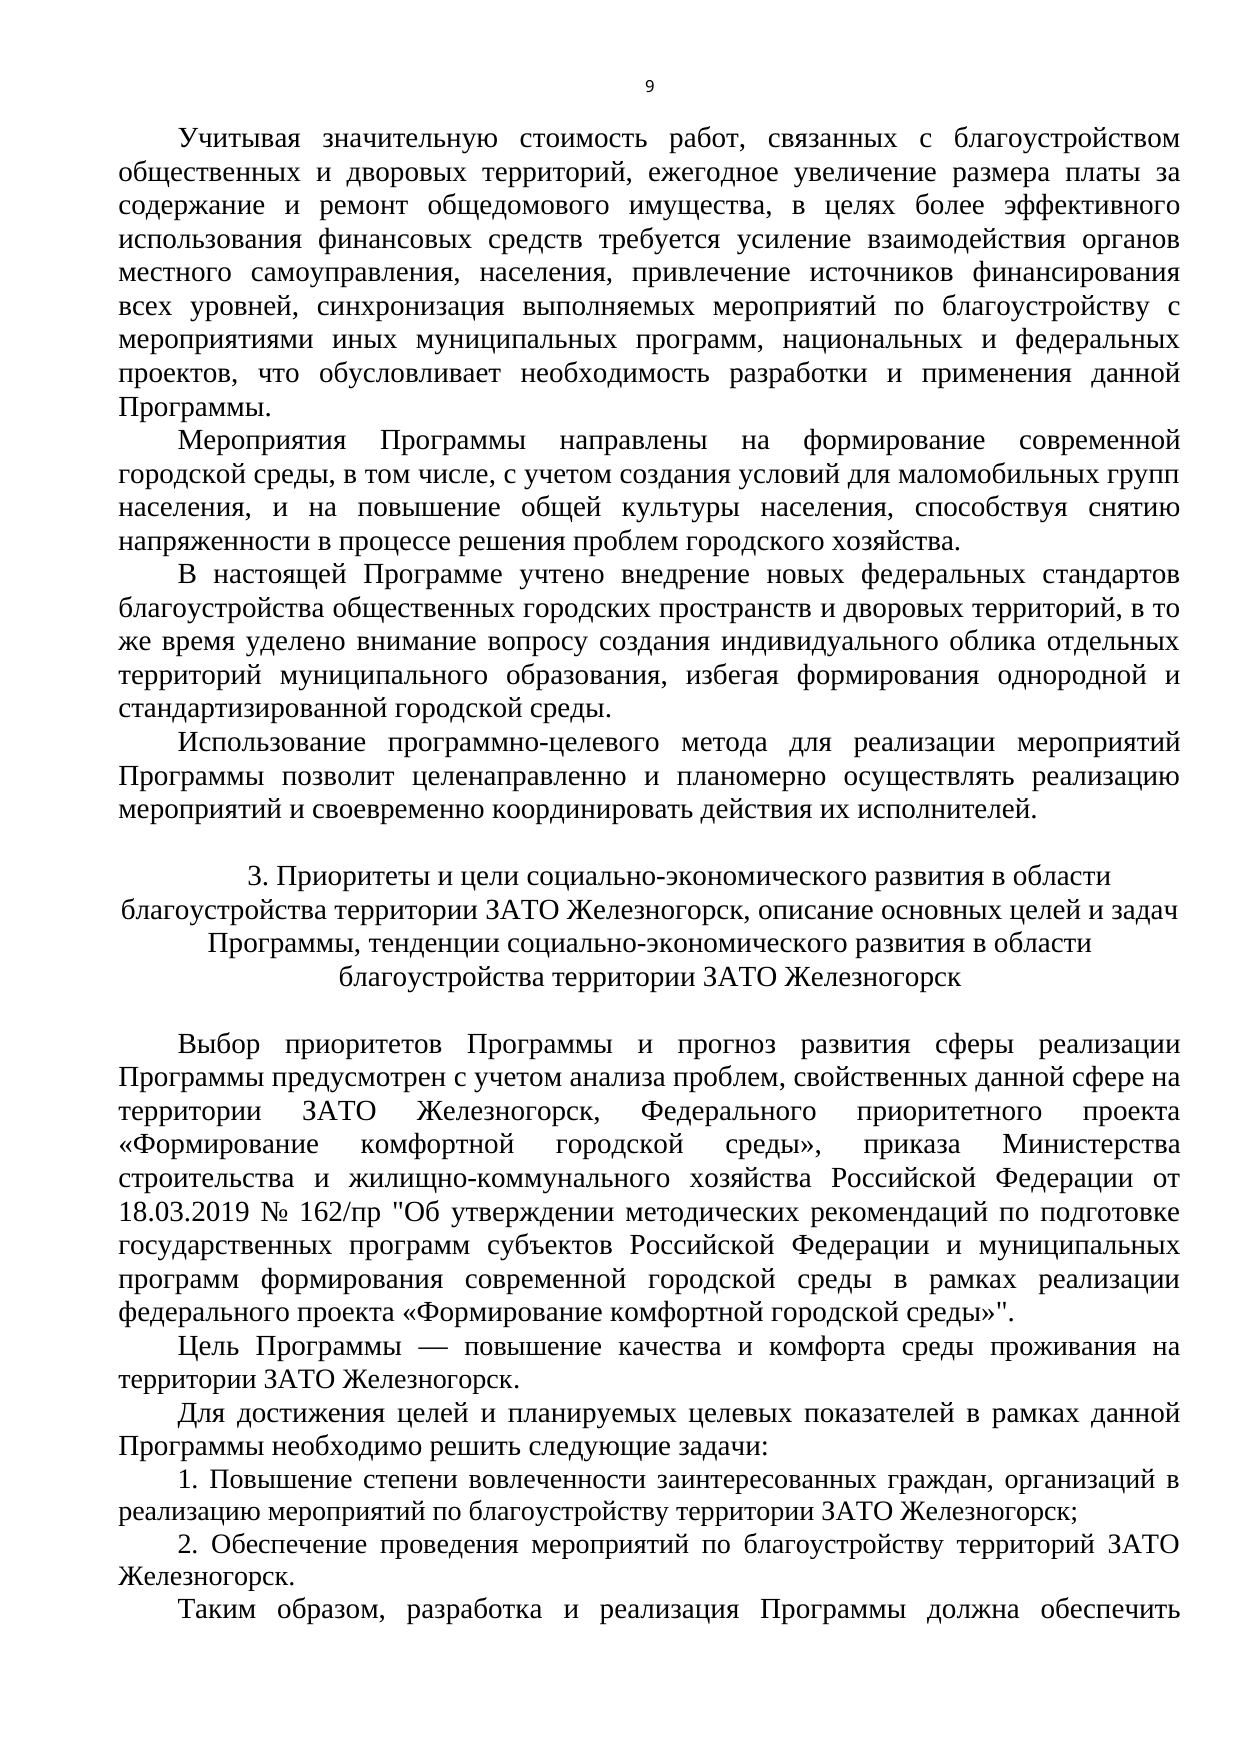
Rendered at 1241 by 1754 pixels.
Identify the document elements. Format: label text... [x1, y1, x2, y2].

text Мероприятия Программы направлены на формирование современной городской среды, в том числе, с учетом создания условий для маломобильных групп населения, и на повышение общей культуры населения, способствуя снятию напряженности в процессе решения проблем городского хозяйства. [118, 422, 1181, 556]
text Для достижения целей и планируемых целевых показателей в рамках данной Программы необходимо решить следующие задачи: [118, 1395, 1181, 1462]
text Цель Программы — повышение качества и комфорта среды проживания на территории ЗАТО Железногорск. [118, 1328, 1181, 1395]
text Использование программно-целевого метода для реализации мероприятий Программы позволит целенаправленно и планомерно осуществлять реализацию мероприятий и своевременно координировать действия их исполнителей. [118, 724, 1181, 825]
text 2. Обеспечение проведения мероприятий по благоустройству территорий ЗАТО Железногорск. [118, 1527, 1181, 1592]
text Учитывая значительную стоимость работ, связанных с благоустройством общественных и дворовых территорий, ежегодное увеличение размера платы за содержание и ремонт общедомового имущества, в целях более эффективного использования финансовых средств требуется усиление взаимодействия органов местного самоуправления, населения, привлечение источников финансирования всех уровней, синхронизация выполняемых мероприятий по благоустройству с мероприятиями иных муниципальных программ, национальных и федеральных проектов, что обусловливает необходимость разработки и применения данной Программы. [118, 120, 1181, 422]
subtitle 3. Приоритеты и цели социально-экономического развития в области благоустройства территории ЗАТО Железногорск, описание основных целей и задач Программы, тенденции социально-экономического развития в области благоустройства территории ЗАТО Железногорск [118, 858, 1181, 992]
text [118, 1592, 1181, 1625]
text В настоящей Программе учтено внедрение новых федеральных стандартов благоустройства общественных городских пространств и дворовых территорий, в то же время уделено внимание вопросу создания индивидуального облика отдельных территорий муниципального образования, избегая формирования однородной и стандартизированной городской среды. [118, 556, 1181, 724]
text Выбор приоритетов Программы и прогноз развития сферы реализации Программы предусмотрен с учетом анализа проблем, свойственных данной сфере на территории ЗАТО Железногорск, Федерального приоритетного проекта «Формирование комфортной городской среды», приказа Министерства строительства и жилищно-коммунального хозяйства Российской Федерации от 18.03.2019 № 162/пр "Об утверждении методических рекомендаций по подготовке государственных программ субъектов Российской Федерации и муниципальных программ формирования современной городской среды в рамках реализации федерального проекта «Формирование комфортной городской среды»". [118, 1026, 1181, 1328]
text 1. Повышение степени вовлеченности заинтересованных граждан, организаций в реализацию мероприятий по благоустройству территории ЗАТО Железногорск; [118, 1462, 1181, 1527]
